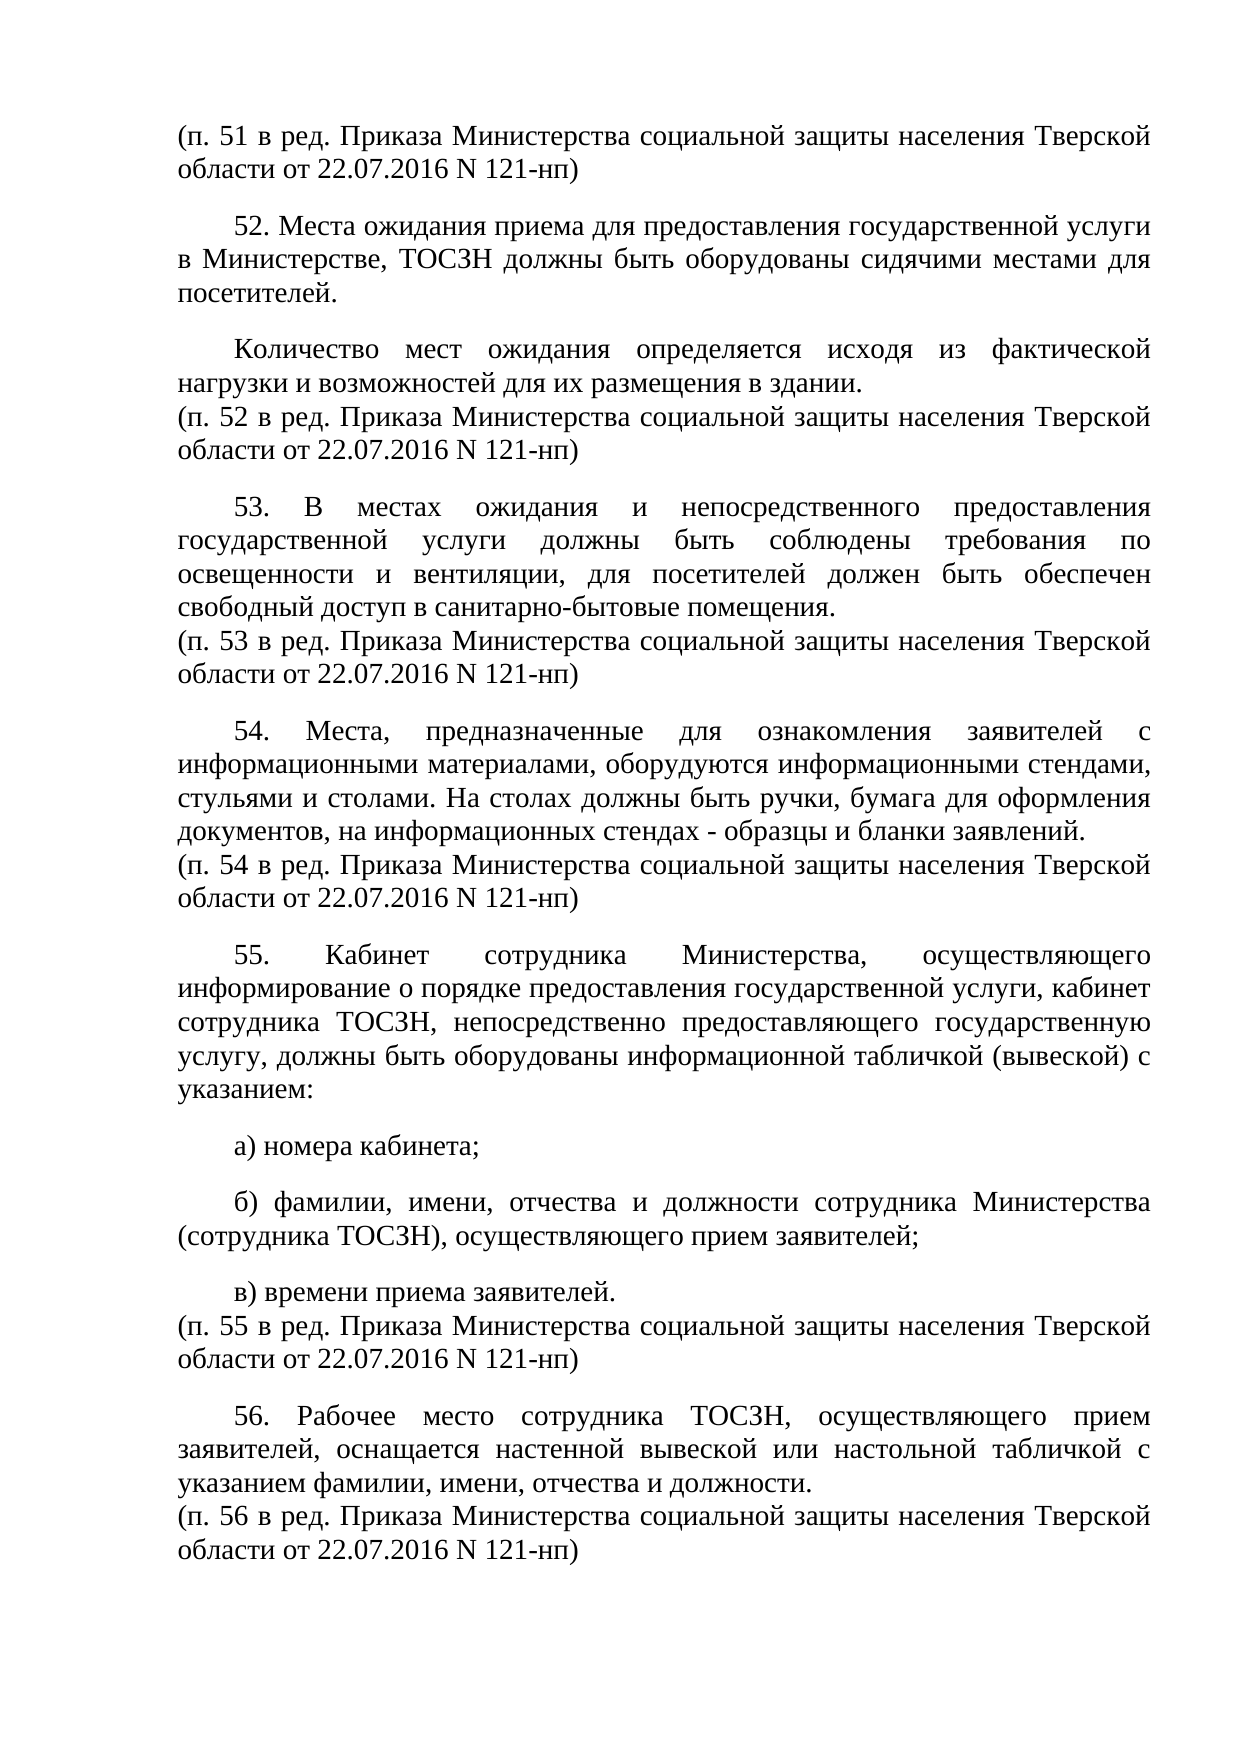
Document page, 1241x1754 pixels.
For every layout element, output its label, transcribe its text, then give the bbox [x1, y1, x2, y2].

text 56. Рабочее место сотрудника ТОСЗН, осуществляющего прием заявителей, оснащается настенной вывеской или настольной табличкой с указанием фамилии, имени, отчества и должности. [177, 1398, 1152, 1498]
text (п. 52 в ред. Приказа Министерства социальной защиты населения Тверской области от 22.07.2016 N 121-нп) [177, 399, 1152, 466]
text 55. Кабинет сотрудника Министерства, осуществляющего информирование о порядке предоставления государственной услуги, кабинет сотрудника ТОСЗН, непосредственно предоставляющего государственную услугу, должны быть оборудованы информационной табличкой (вывеской) с указанием: [177, 937, 1152, 1105]
text 54. Места, предназначенные для ознакомления заявителей с информационными материалами, оборудуются информационными стендами, стульями и столами. На столах должны быть ручки, бумага для оформления документов, на информационных стендах - образцы и бланки заявлений. [177, 713, 1152, 847]
text 53. В местах ожидания и непосредственного предоставления государственной услуги должны быть соблюдены требования по освещенности и вентиляции, для посетителей должен быть обеспечен свободный доступ в санитарно-бытовые помещения. [177, 489, 1152, 623]
text (п. 51 в ред. Приказа Министерства социальной защиты населения Тверской области от 22.07.2016 N 121-нп) [177, 118, 1152, 185]
text (п. 53 в ред. Приказа Министерства социальной защиты населения Тверской области от 22.07.2016 N 121-нп) [177, 623, 1152, 690]
text (п. 54 в ред. Приказа Министерства социальной защиты населения Тверской области от 22.07.2016 N 121-нп) [177, 847, 1152, 914]
text (п. 56 в ред. Приказа Министерства социальной защиты населения Тверской области от 22.07.2016 N 121-нп) [177, 1498, 1152, 1565]
text (п. 55 в ред. Приказа Министерства социальной защиты населения Тверской области от 22.07.2016 N 121-нп) [177, 1308, 1152, 1375]
text Количество мест ожидания определяется исходя из фактической нагрузки и возможностей для их размещения в здании. [177, 332, 1152, 399]
text б) фамилии, имени, отчества и должности сотрудника Министерства (сотрудника ТОСЗН), осуществляющего прием заявителей; [177, 1184, 1152, 1251]
text 52. Места ожидания приема для предоставления государственной услуги в Министерстве, ТОСЗН должны быть оборудованы сидячими местами для посетителей. [177, 208, 1152, 309]
text в) времени приема заявителей. [177, 1274, 1152, 1308]
text а) номера кабинета; [177, 1128, 1152, 1161]
